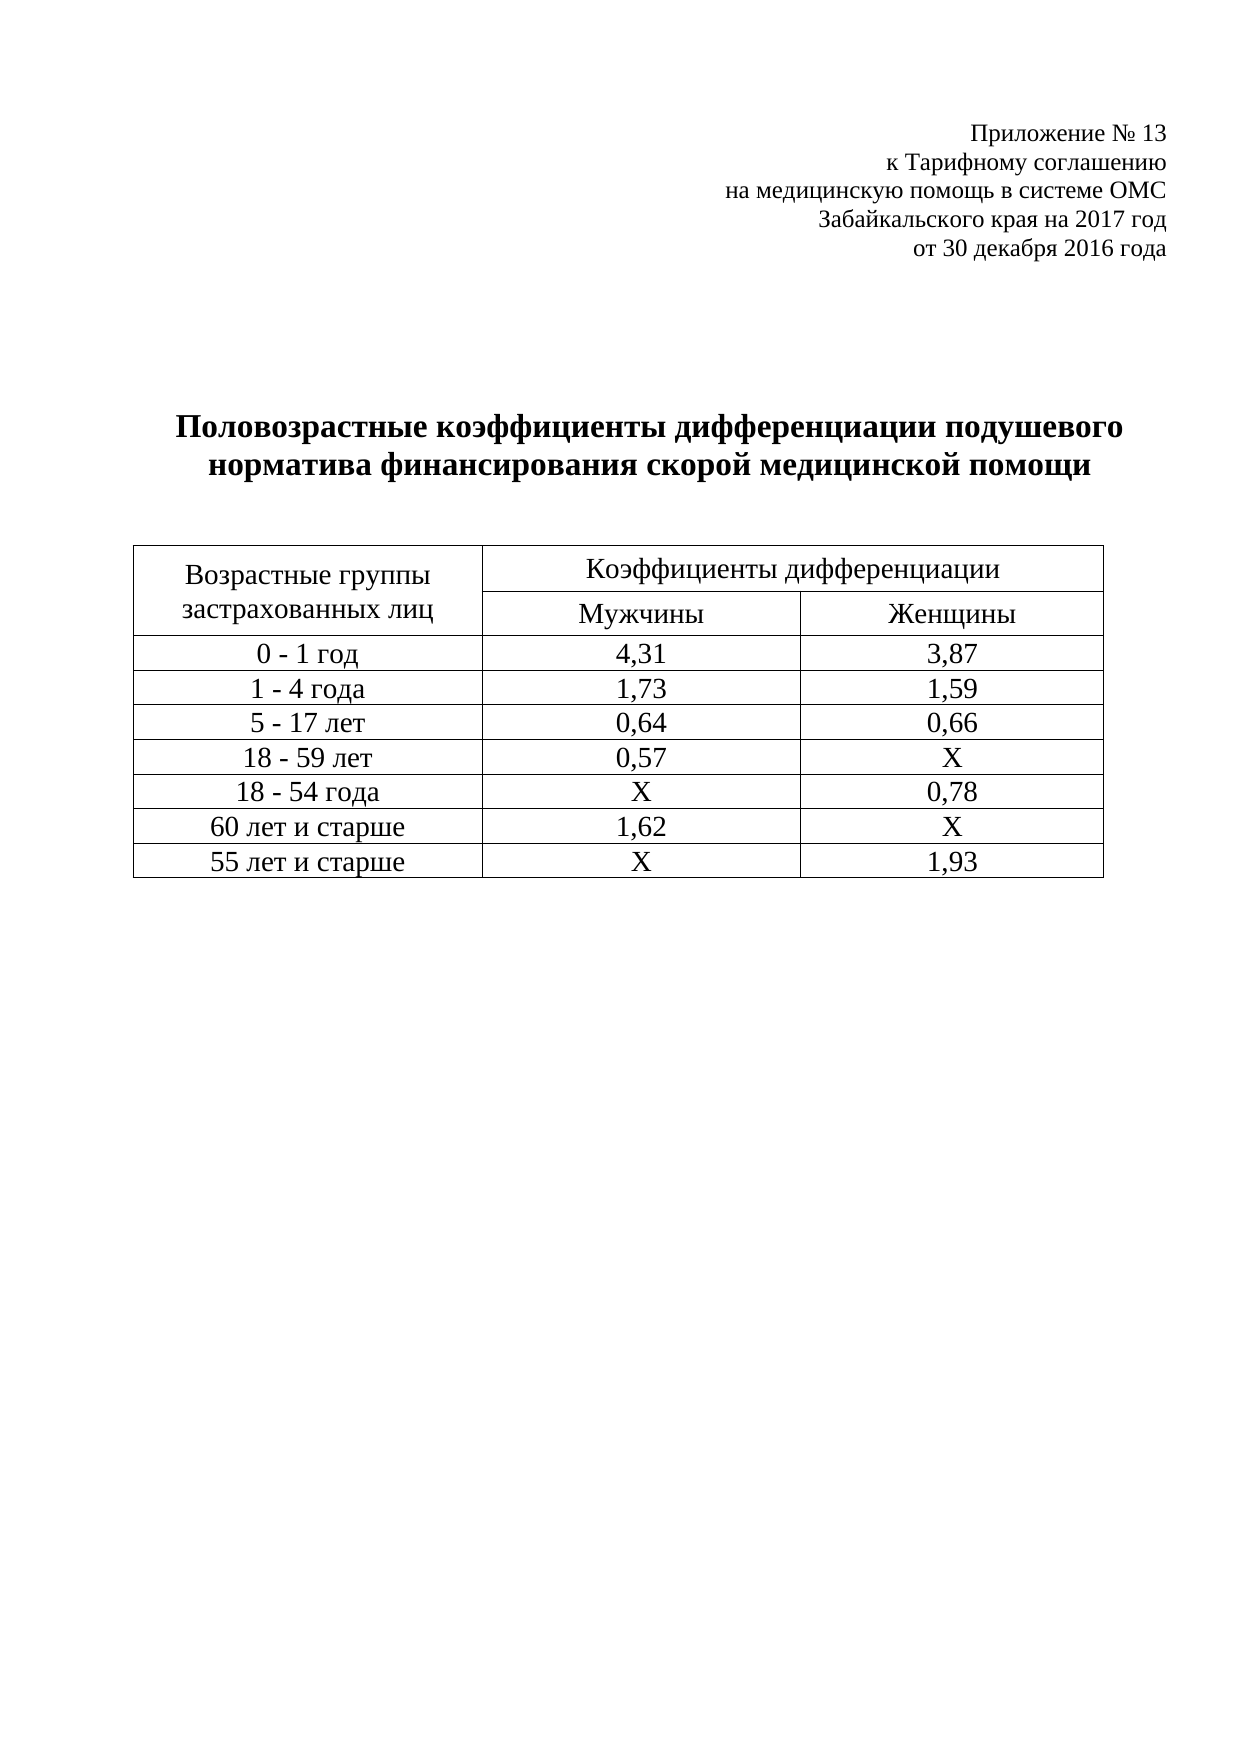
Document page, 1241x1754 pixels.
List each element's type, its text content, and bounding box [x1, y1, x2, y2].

table_cell 5 - 17 лет [134, 705, 482, 739]
table_header Коэффициенты дифференциации [483, 546, 1103, 591]
table_cell 18 - 59 лет [134, 740, 482, 773]
table_cell 4,31 [483, 636, 800, 670]
table_cell 1,93 [801, 844, 1103, 877]
table_cell 0,57 [483, 740, 800, 773]
text Приложение № 13 [658, 118, 1167, 147]
table_cell Х [483, 844, 800, 877]
table_cell 1,59 [801, 671, 1103, 704]
table_cell 0,66 [801, 705, 1103, 739]
table_header Возрастные группы застрахованных лиц [134, 546, 482, 635]
table_cell 0 - 1 год [134, 636, 482, 670]
table_cell 60 лет и старше [134, 809, 482, 843]
table_cell 0,64 [483, 705, 800, 739]
table_cell 1,73 [483, 671, 800, 704]
table_cell 1 - 4 года [134, 671, 482, 704]
table_cell 55 лет и старше [134, 844, 482, 877]
table_cell Х [801, 809, 1103, 843]
table_cell Х [801, 740, 1103, 773]
text к Тарифному соглашению [658, 147, 1167, 176]
table_cell 0,78 [801, 775, 1103, 808]
text на медицинскую помощь в системе ОМС Забайкальского края на 2017 год [658, 176, 1167, 233]
table_cell Х [483, 775, 800, 808]
text от 30 декабря 2016 года [658, 233, 1167, 262]
table_cell Мужчины [483, 592, 800, 635]
text Половозрастные коэффициенты дифференциации подушевого норматива финансирования скорой медицинской помощи [133, 406, 1167, 483]
table_cell 18 - 54 года [134, 775, 482, 808]
table_cell 1,62 [483, 809, 800, 843]
table_cell Женщины [801, 592, 1103, 635]
table_cell 3,87 [801, 636, 1103, 670]
